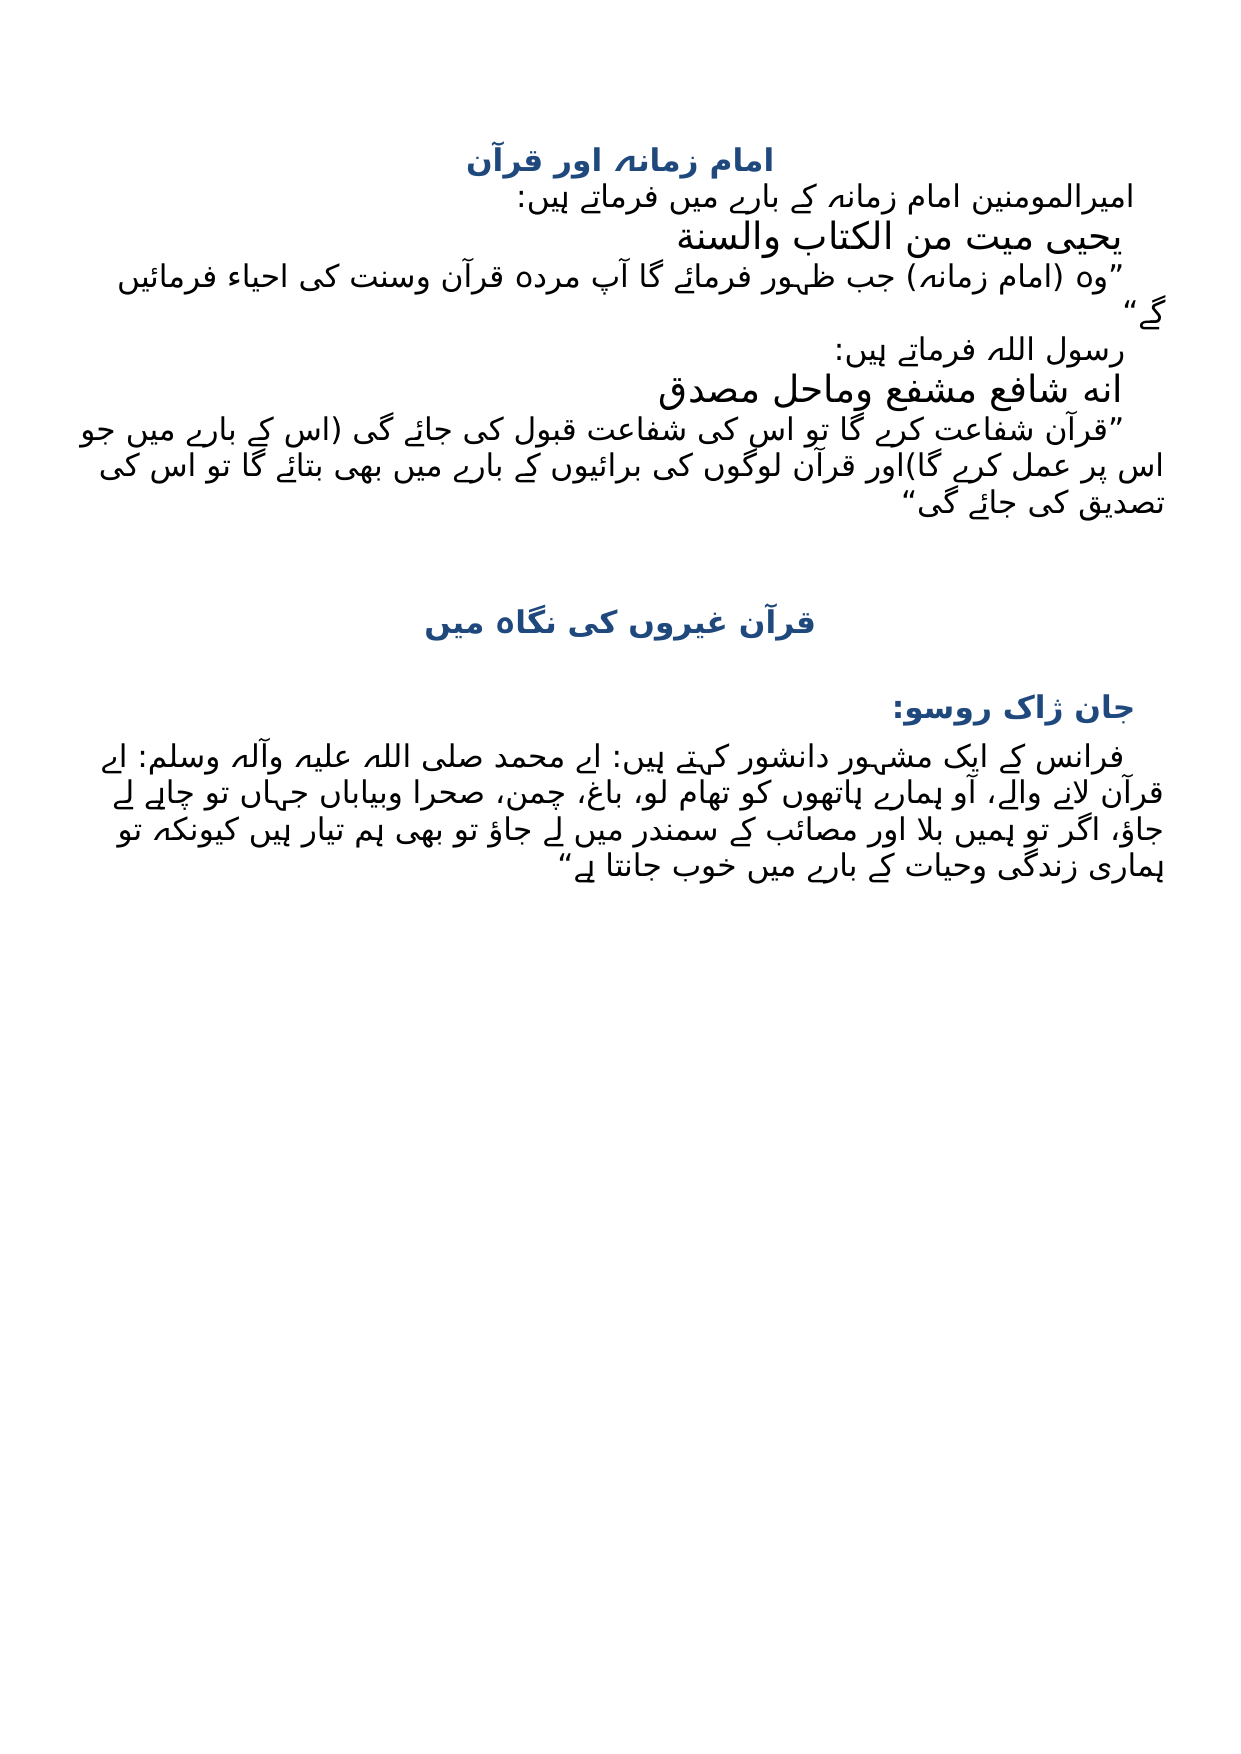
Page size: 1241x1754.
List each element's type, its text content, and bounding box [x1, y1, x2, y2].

text انه شافع مشفع وماحل مصدق [75, 368, 1165, 411]
text ”وہ (امام زمانہ) جب ظہور فرمائے گا آپ مردہ قرآن وسنت کی احیاء فرمائیں گے“ [75, 258, 1165, 331]
text امیرالمومنین امام زمانہ کے بارے میں فرماتے ہیں: [75, 178, 1165, 215]
text فرانس کے ایک مشہور دانشور کہتے ہیں: اے محمد صلی اللہ علیہ وآلہ وسلم: اے قرآن لانے والے، آو ہمارے ہاتھوں کو تھام لو، باغ، چمن، صحرا وبیاباں جہاں تو چاہے لے جاؤ، اگر تو ہمیں بلا اور مصائب کے سمندر میں لے جاؤ تو بھی ہم تیار ہیں کیونکہ تو ہماری زندگی وحیات کے بارے میں خوب جانتا ہے“ [75, 738, 1165, 884]
text رسول اللہ فرماتے ہیں: [75, 331, 1165, 368]
subtitle قرآن غیروں کی نگاہ میں [75, 605, 1165, 641]
subtitle جان ژاک روسو: [75, 689, 1165, 726]
subtitle امام زمانہ اور قرآن [75, 142, 1165, 178]
text ”قرآن شفاعت کرے گا تو اس کی شفاعت قبول کی جائے گی (اس کے بارے میں جو اس پر عمل کرے گا)اور قرآن لوگوں کی برائیوں کے بارے میں بھی بتائے گا تو اس کی تصدیق کی جائے گی“ [75, 411, 1165, 520]
text یحیی میت من الکتاب والسنة [75, 215, 1165, 258]
